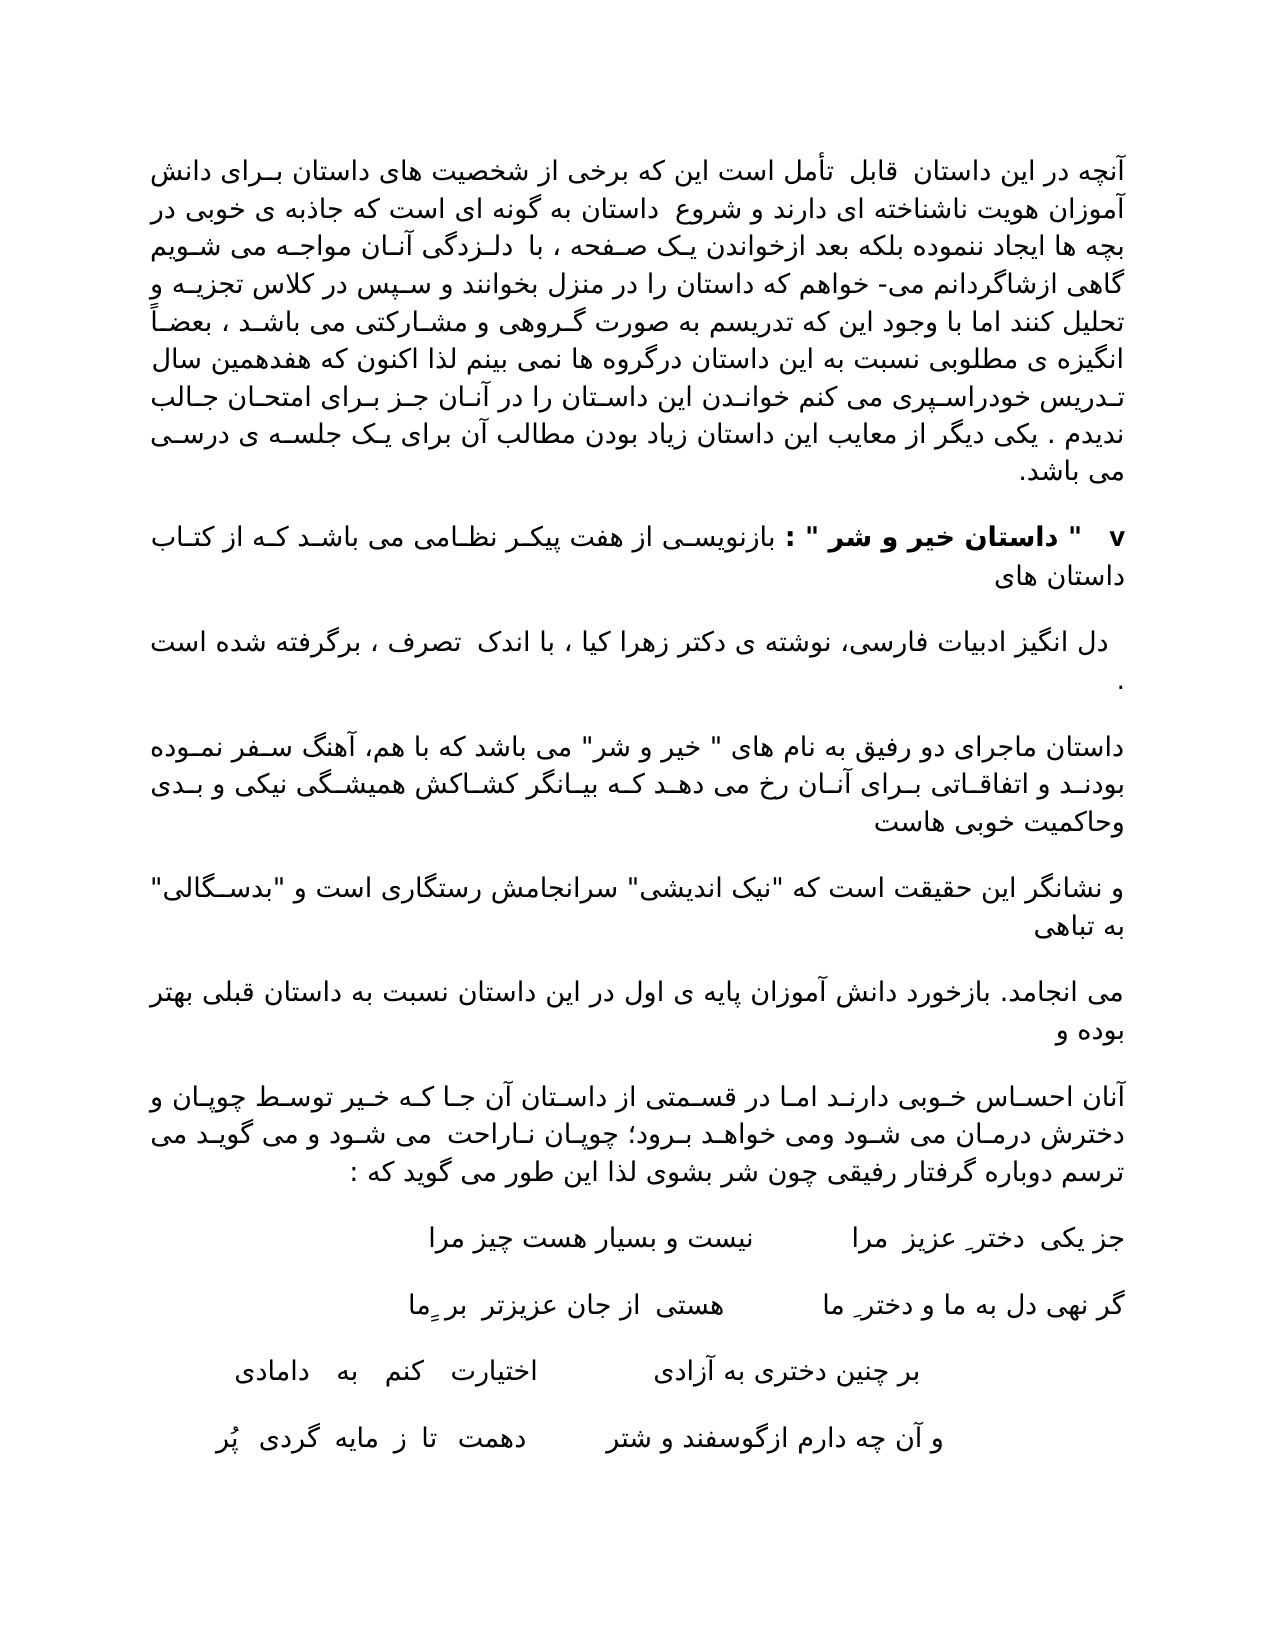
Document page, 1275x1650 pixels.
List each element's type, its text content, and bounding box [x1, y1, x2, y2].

text بر چنین دختری به آزادی اختیارت کنم به دامادی [150, 1350, 1125, 1387]
text جز یکی دختر ِ عزیز مرا نیست و بسیار هست چیز مرا [150, 1217, 1125, 1254]
text گر نهی دل به ما و دختر ِ ما هستی از جان عزیزتر بر ِِما [150, 1283, 1125, 1321]
text و نشانگر این حقیقت است که "نیک اندیشی" سرانجامش رستگاری است و "بدسگالی" به تباهی [150, 867, 1125, 942]
text دل انگیز ادبیات فارسی، نوشته ی دکتر زهرا کیا ، با اندک تصرف ، برگرفته شده است . [150, 621, 1125, 696]
text آنان احساس خوبی دارند اما در قسمتی از داستان آن جا که خیر توسط چوپان و دخترش درمان می شود ومی خواهد برود؛ چوپان ناراحت می شود و می گوید می ترسم دوباره گرفتار رفیقی چون شر بشوی لذا این طور می گوید که : [150, 1075, 1125, 1187]
text می انجامد. بازخورد دانش آموزان پایه ی اول در این داستان نسبت به داستان قبلی بهتر بوده و [150, 971, 1125, 1046]
text آنچه در این داستان قابل تأمل است این که برخی از شخصیت های داستان برای دانش آموزان هویت ناشناخته ای دارند و شروع داستان به گونه ای است که جاذبه ی خوبی در بچه ها ایجاد ننموده بلکه بعد ازخواندن یک صفحه ، با دلزدگی آنان مواجه می شویم گاهی ازشاگردانم می- خواهم که داستان را در منزل بخوانند و سپس در کلاس تجزیه و تحلیل کنند اما با وجود این که تدریسم به صورت گروهی و مشارکتی می باشد ، بعضاً انگیزه ی مطلوبی نسبت به این داستان درگروه ها نمی بینم لذا اکنون که هفدهمین سال تدریس خودراسپری می کنم خواندن این داستان را در آنان جز برای امتحان جالب ندیدم . یکی دیگر از معایب این داستان زیاد بودن مطالب آن برای یک جلسه ی درسی می باشد. [150, 150, 1125, 487]
text v " داستان خیر و شر " : بازنویسی از هفت پیکر نظامی می باشد که از کتاب داستان های [150, 517, 1125, 592]
text داستان ماجرای دو رفیق به نام های " خیر و شر" می باشد که با هم، آهنگ سفر نموده بودند و اتفاقاتی برای آنان رخ می دهد که بیانگر کشاکش همیشگی نیکی و بدی وحاکمیت خوبی هاست [150, 725, 1125, 837]
text و آن چه دارم ازگوسفند و شتر دهمت تا ز مایه گردی پُر [150, 1417, 1125, 1454]
